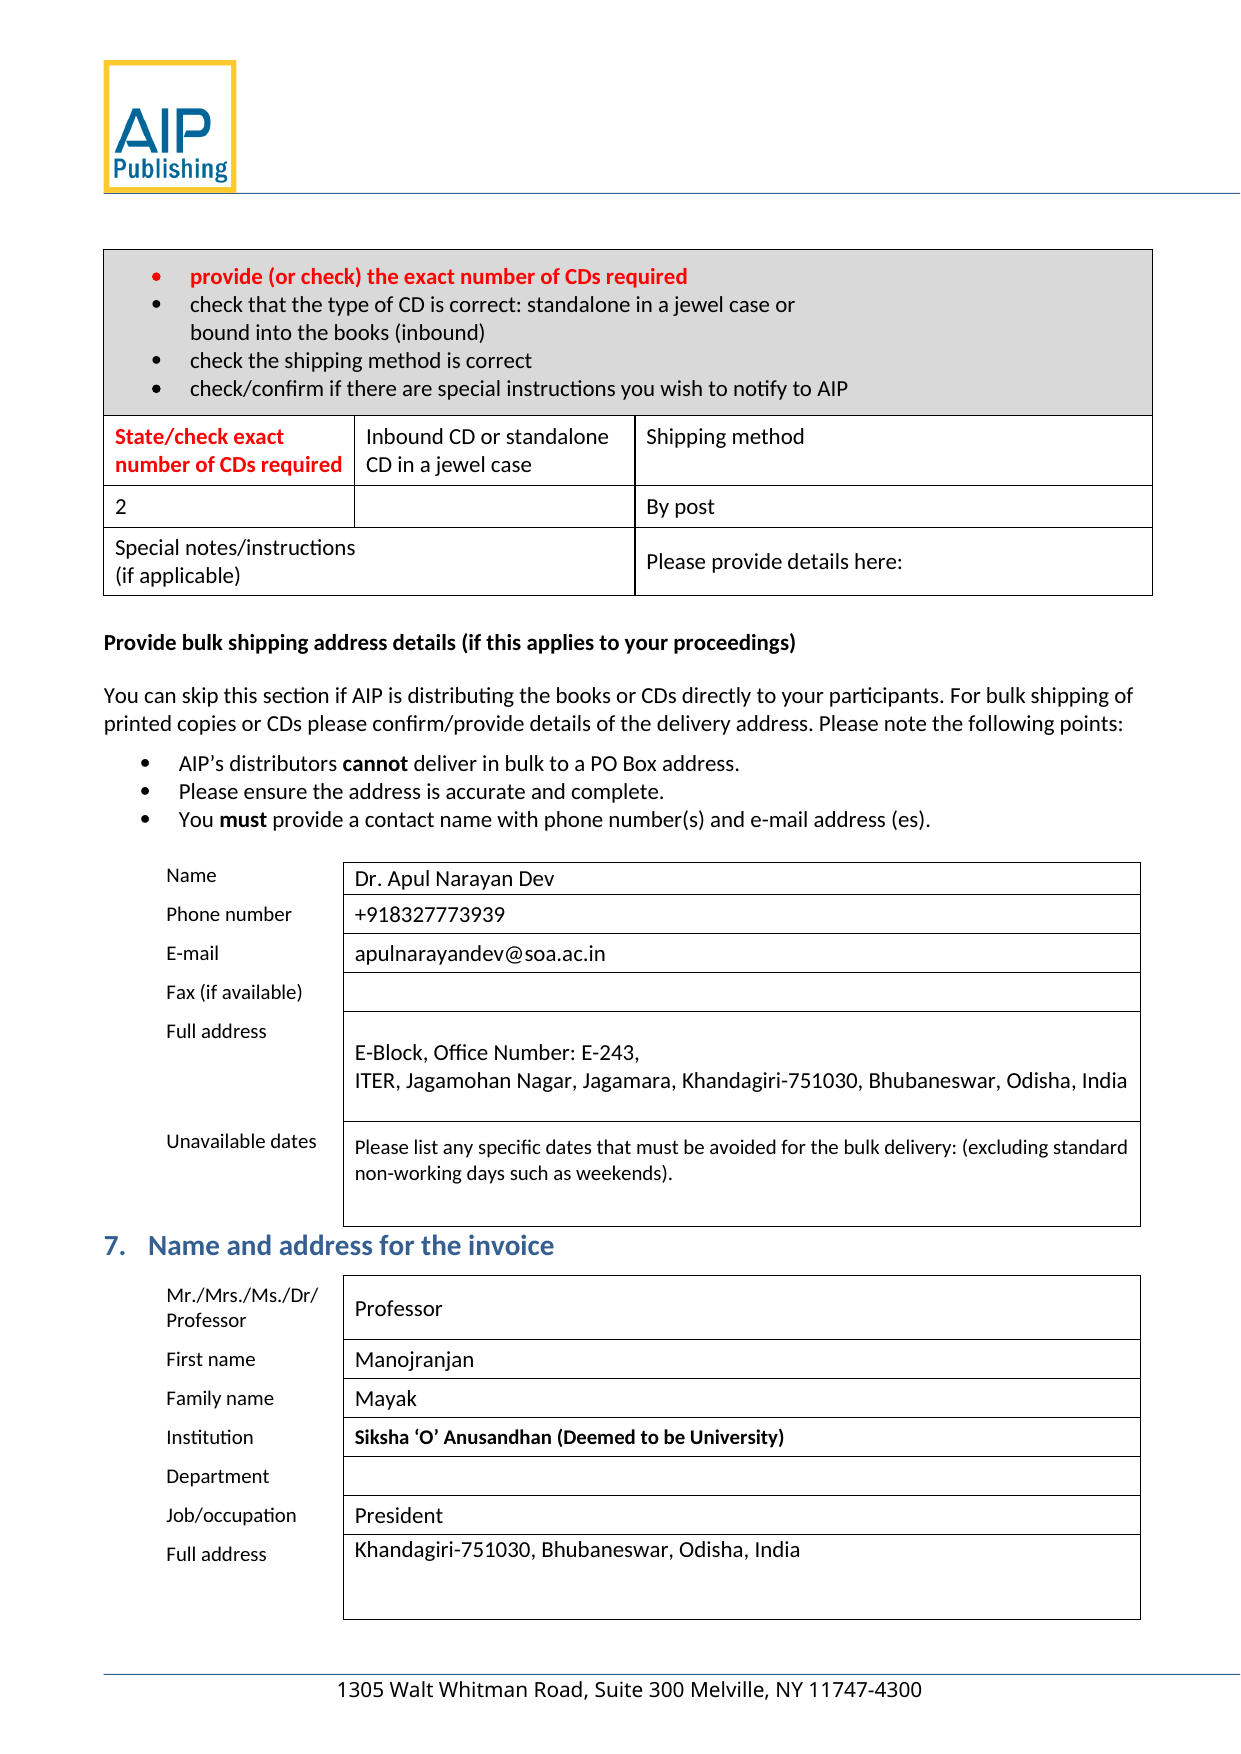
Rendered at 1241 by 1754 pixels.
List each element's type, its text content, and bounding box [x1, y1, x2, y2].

table_cell 2 [104, 486, 354, 527]
list AIP’s distributors cannot deliver in bulk to a PO Box address. [141, 749, 1152, 777]
list You must provide a contact name with phone number(s) and e-mail address (es). [141, 806, 1152, 833]
table_cell Siksha ‘O’ Anusandhan (Deemed to be University) [344, 1418, 1140, 1456]
table_cell apulnarayandev@soa.ac.in [344, 934, 1140, 972]
table_cell Shipping method [636, 416, 1152, 485]
table_header Mr./Mrs./Ms./Dr/ Professor [166, 1275, 343, 1339]
table_cell Inbound CD or standalone CD in a jewel case [355, 416, 634, 485]
list Please ensure the address is accurate and complete. [141, 777, 1152, 806]
table_cell First name [166, 1339, 343, 1378]
table_cell Full address [166, 1534, 343, 1618]
text You can skip this section if AIP is distributing the books or CDs directly to your participants. For bulk shipping of printed copies or CDs please confirm/provide details of the delivery address. Please note the following points: [103, 681, 1152, 737]
subtitle Name and address for the invoice [103, 1227, 1152, 1262]
table_cell State/check exact number of CDs required [104, 416, 354, 485]
table_header Professor [344, 1276, 1140, 1339]
table_cell Phone number [166, 894, 343, 933]
table_cell Institution [166, 1417, 343, 1456]
table_cell Full address [166, 1011, 343, 1121]
table_cell Unavailable dates [166, 1121, 343, 1226]
table_cell [344, 1457, 1140, 1495]
table_header Name [166, 862, 343, 894]
table_cell E-mail [166, 933, 343, 972]
table_cell +918327773939 [344, 895, 1140, 933]
table_cell [355, 486, 634, 527]
table_cell Department [166, 1456, 343, 1495]
table_cell Please provide details here: [636, 528, 1152, 595]
table_cell E-Block, Office Number: E-243, ITER, Jagamohan Nagar, Jagamara, Khandagiri-751030, Bhubaneswar, Odisha, India [344, 1012, 1140, 1121]
table_cell Special notes/instructions (if applicable) [104, 528, 634, 595]
table_cell [344, 973, 1140, 1011]
table_cell Family name [166, 1378, 343, 1417]
table_cell Job/occupation [166, 1495, 343, 1534]
picture [103, 60, 237, 193]
table_cell Manojranjan [344, 1340, 1140, 1378]
table_cell Please list any specific dates that must be avoided for the bulk delivery: (excluding standard non-working days such as weekends). [344, 1122, 1140, 1226]
text Provide bulk shipping address details (if this applies to your proceedings) [103, 628, 1152, 656]
table_cell President [344, 1496, 1140, 1534]
table_cell Mayak [344, 1379, 1140, 1417]
table_cell Khandagiri-751030, Bhubaneswar, Odisha, India [344, 1535, 1140, 1618]
table_cell Fax (if available) [166, 972, 343, 1011]
table_cell By post [636, 486, 1152, 527]
table_header Dr. Apul Narayan Dev [344, 863, 1140, 894]
table_cell provide (or check) the exact number of CDs required check that the type of CD is correct: standalone in a jewel case or bound into the books (inbound) check the shipping method is correct check/confirm if there are special instructions you wish to notify to AIP [104, 250, 1152, 415]
